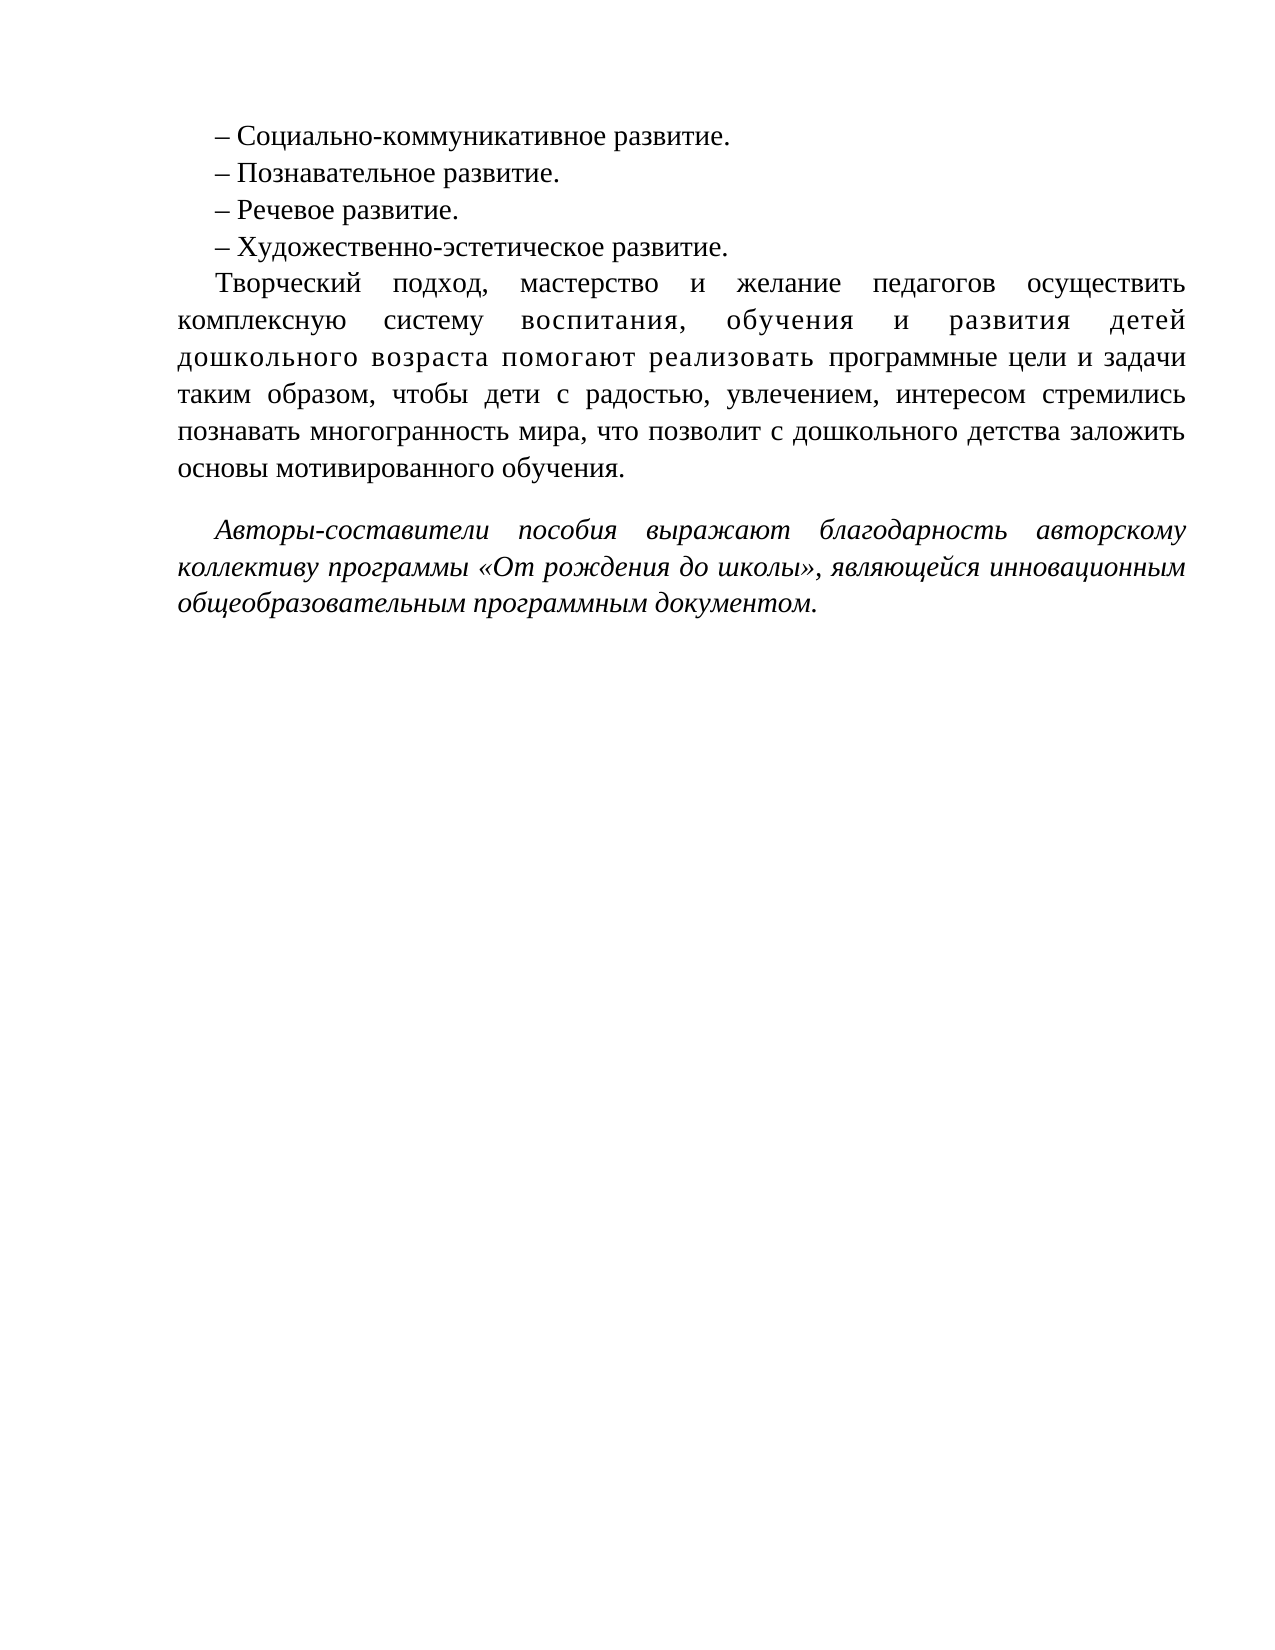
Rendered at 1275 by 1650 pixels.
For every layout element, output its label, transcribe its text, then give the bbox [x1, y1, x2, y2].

text Творческий подход, мастерство и желание педагогов осуществить комплексную систему воспитания, обучения и развития детей дошкольного возраста помогают реализовать программные цели и задачи таким образом, чтобы дети с радостью, увлечением, интересом стремились познавать многогранность мира, что позволит с дошкольного детства заложить основы мотивированного обучения. [177, 266, 1186, 483]
text – Речевое развитие. [177, 192, 1186, 225]
text – Художественно-эстетическое развитие. [177, 229, 1186, 262]
text Авторы-составители пособия выражают благодарность авторскому коллективу программы «От рождения до школы», являющейся инновационным общеобразовательным программным документом. [177, 512, 1186, 619]
text – Социально-коммуникативное развитие. [177, 118, 1186, 152]
text – Познавательное развитие. [177, 155, 1186, 188]
